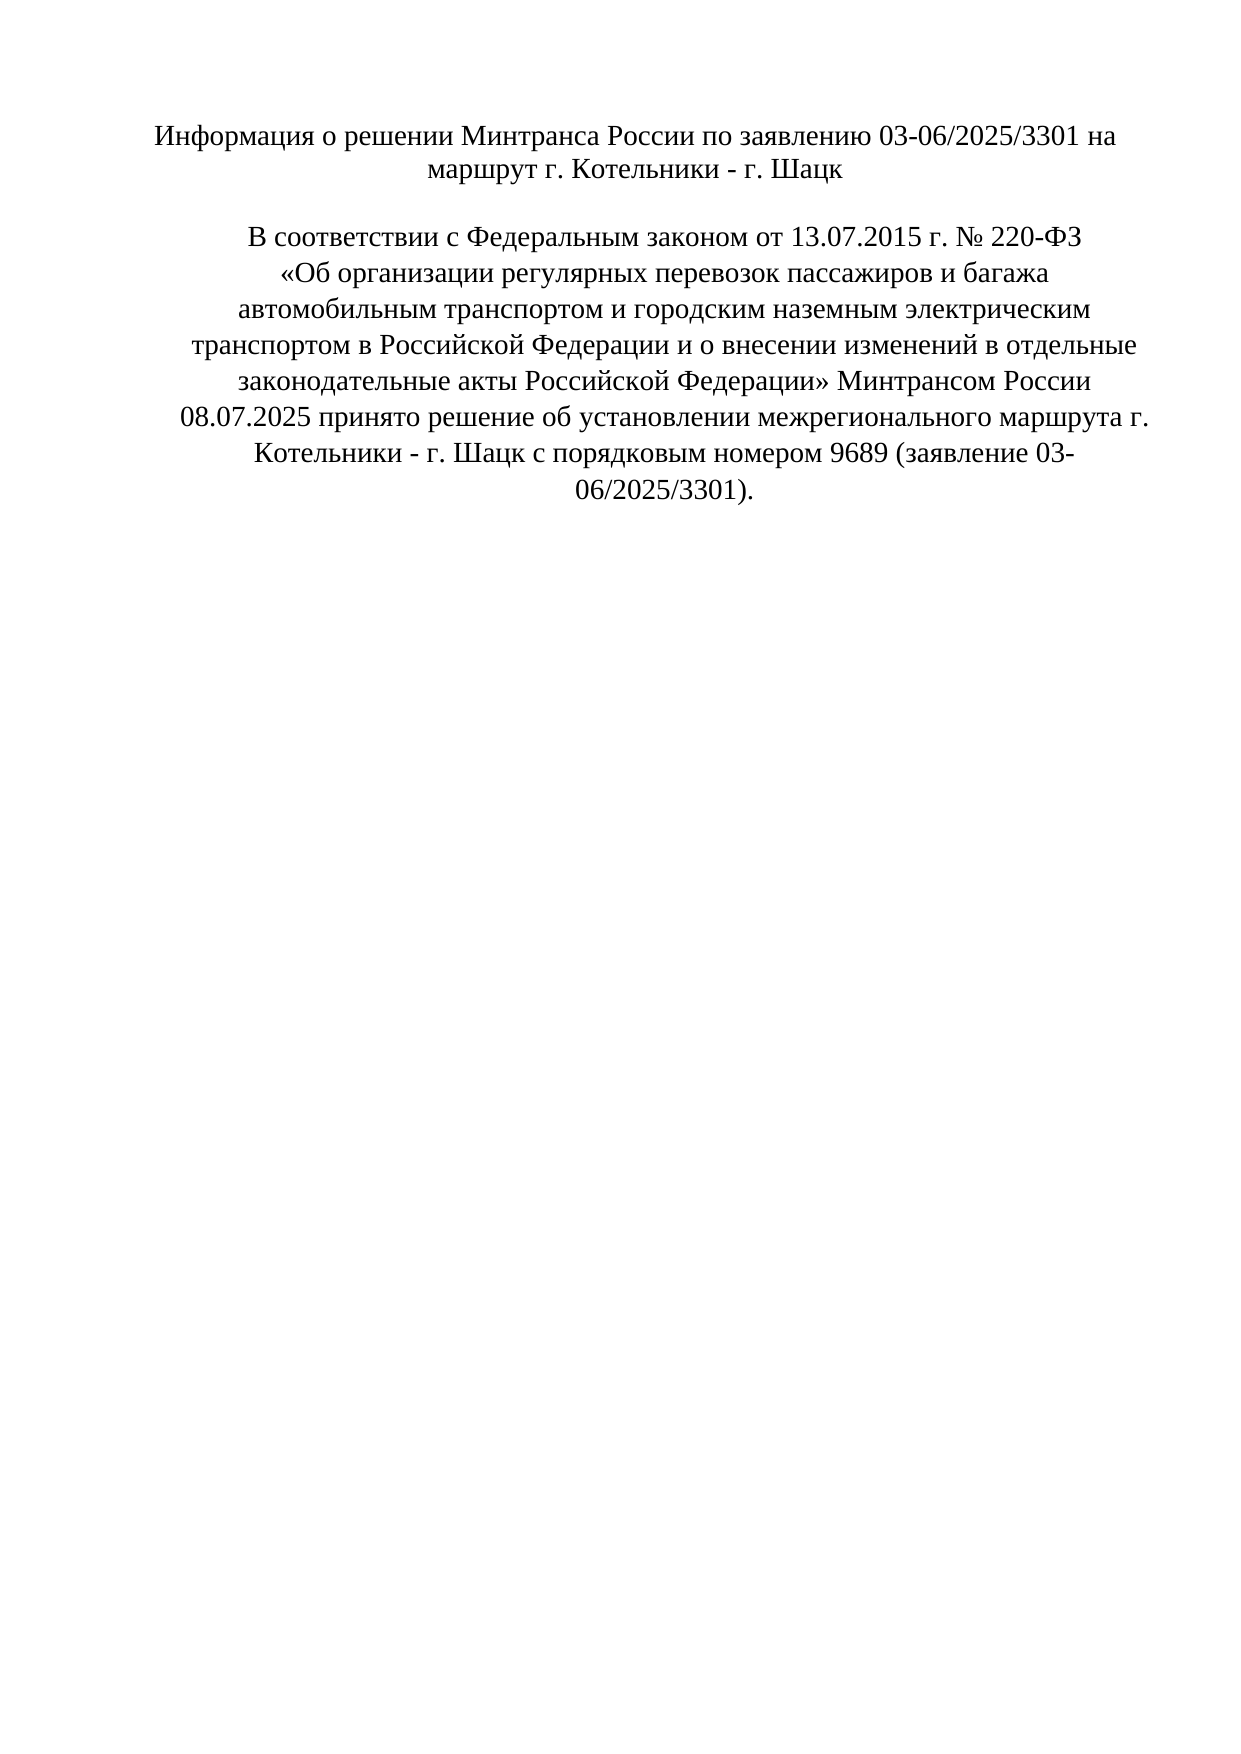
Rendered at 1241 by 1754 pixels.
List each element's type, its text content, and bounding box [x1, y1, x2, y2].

text Информация о решении Минтранса России по заявлению 03-06/2025/3301 на маршрут г. Котельники - г. Шацк [118, 118, 1152, 185]
text В соответствии с Федеральным законом от 13.07.2015 г. № 220-ФЗ «Об организации регулярных перевозок пассажиров и багажа автомобильным транспортом и городским наземным электрическим транспортом в Российской Федерации и о внесении изменений в отдельные законодательные акты Российской Федерации» Минтрансом России 08.07.2025 принято решение об установлении межрегионального маршрута г. Котельники - г. Шацк с порядковым номером 9689 (заявление 03-06/2025/3301). [177, 219, 1152, 505]
